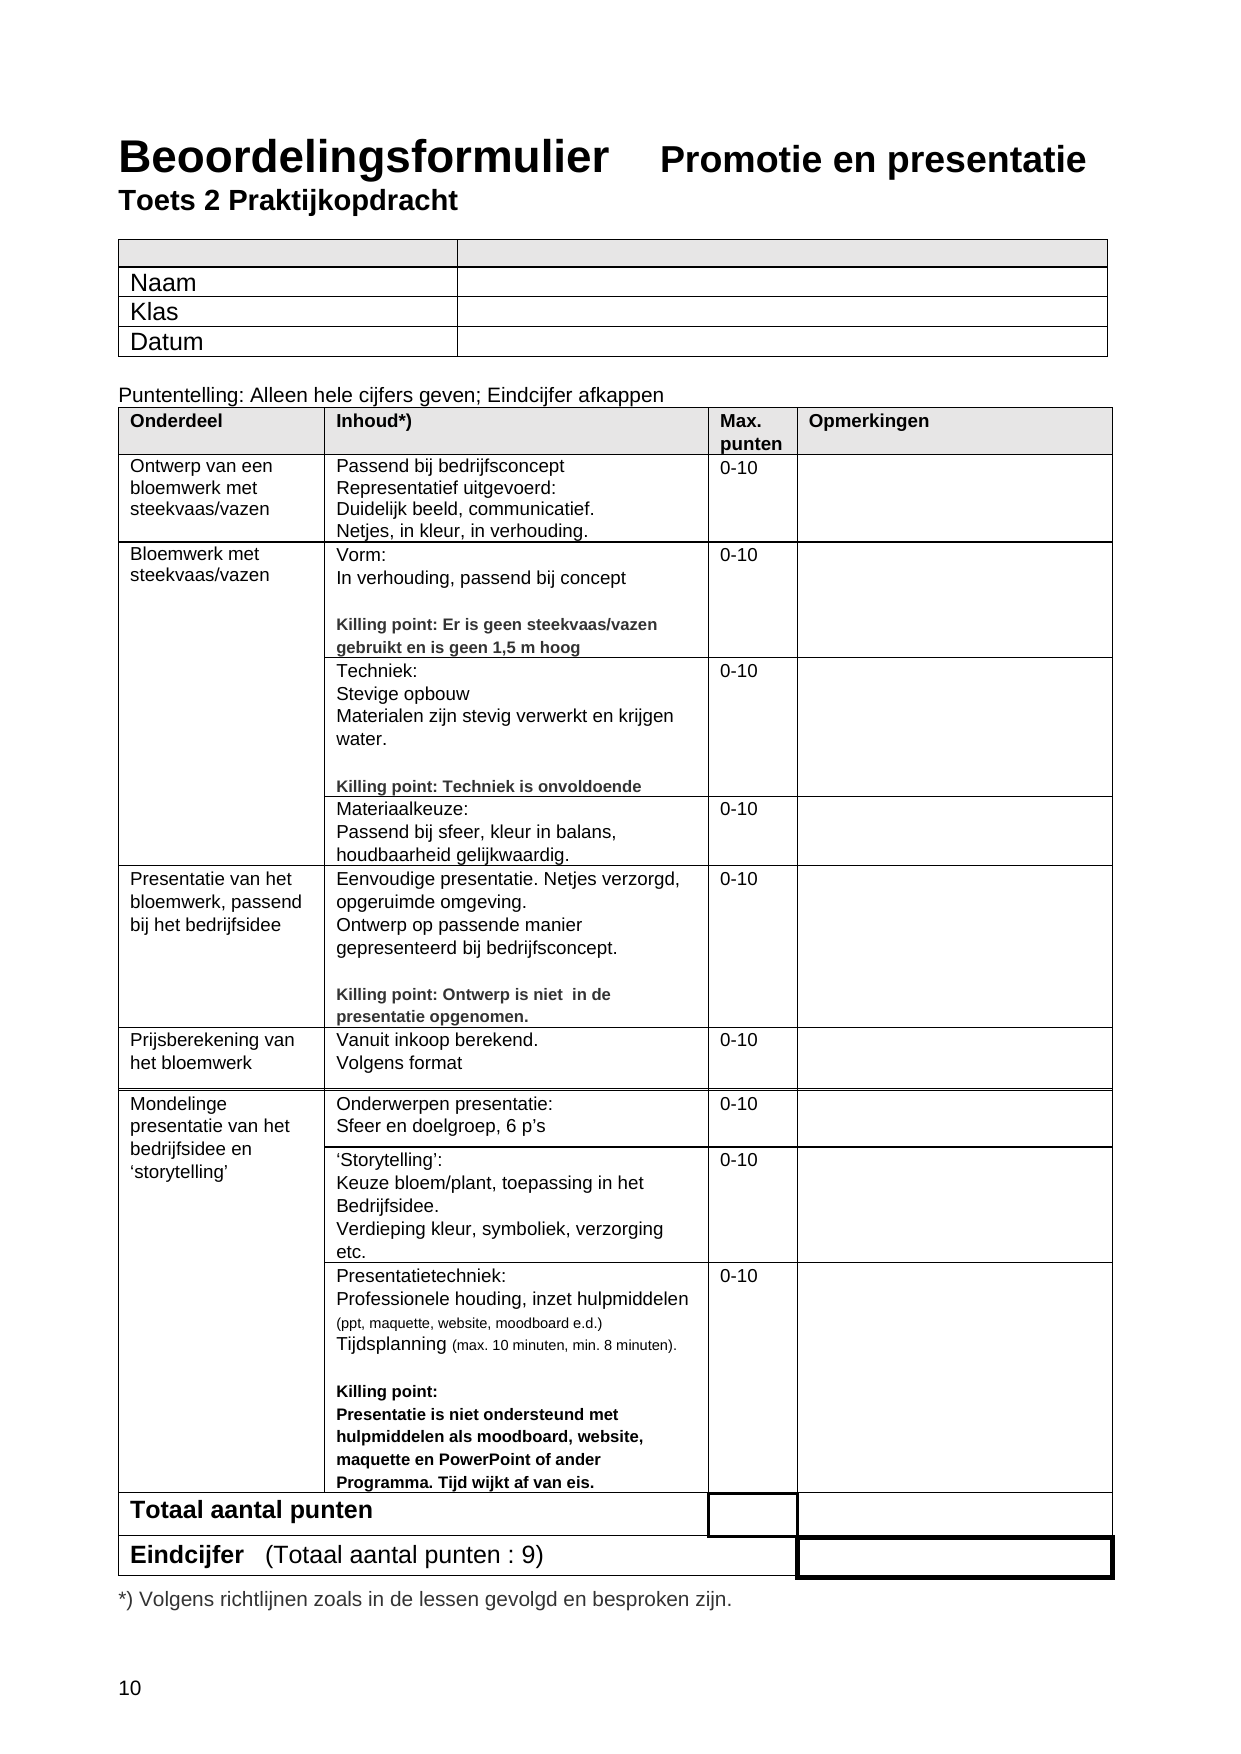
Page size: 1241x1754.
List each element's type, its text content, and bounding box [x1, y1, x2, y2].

text Puntentelling: Alleen hele cijfers geven; Eindcijfer afkappen [118, 383, 1098, 407]
table_cell [458, 268, 1107, 296]
table_cell Eindcijfer (Totaal aantal punten : 9) [119, 1536, 795, 1575]
text *) Volgens richtlijnen zoals in de lessen gevolgd en besproken zijn. [118, 1579, 1098, 1611]
table_cell Ontwerp van een bloemwerk met steekvaas/vazen [119, 455, 324, 541]
table_header [119, 240, 457, 266]
table_cell Vanuit inkoop berekend. Volgens format [325, 1028, 708, 1088]
table_cell [798, 658, 1112, 796]
table_cell 0-10 [709, 1028, 797, 1088]
table_cell [798, 543, 1112, 657]
table_cell Presentatie van het bloemwerk, passend bij het bedrijfsidee [119, 866, 324, 1027]
table_cell [458, 327, 1107, 356]
table_cell [458, 297, 1107, 326]
table_cell Presentatietechniek: Professionele houding, inzet hulpmiddelen (ppt, maquette, website, moodboard e.d.) Tijdsplanning (max. 10 minuten, min. 8 minuten). Killing point: Presentatie is niet ondersteund met hulpmiddelen als moodboard, website, maquette en PowerPoint of ander Programma. Tijd wijkt af van eis. [325, 1263, 708, 1492]
table_cell Passend bij bedrijfsconcept Representatief uitgevoerd: Duidelijk beeld, communicatief. Netjes, in kleur, in verhouding. [325, 455, 708, 541]
table_cell 0-10 [709, 1091, 797, 1146]
table_header Max. punten [709, 408, 797, 454]
table_cell 0-10 [709, 797, 797, 865]
table_cell 0-10 [709, 658, 797, 796]
table_cell [798, 866, 1112, 1027]
table_cell 0-10 [709, 866, 797, 1027]
table_header [458, 240, 1107, 266]
table_cell Naam [119, 268, 457, 296]
table_cell Prijsberekening van het bloemwerk [119, 1028, 324, 1088]
table_cell [798, 1091, 1112, 1146]
table_cell [798, 1028, 1112, 1088]
table_cell Materiaalkeuze: Passend bij sfeer, kleur in balans, houdbaarheid gelijkwaardig. [325, 797, 708, 865]
table_cell Techniek: Stevige opbouw Materialen zijn stevig verwerkt en krijgen water. Killing point: Techniek is onvoldoende [325, 658, 708, 796]
table_cell [798, 797, 1112, 865]
table_cell Bloemwerk met steekvaas/vazen [119, 543, 324, 865]
table_header Opmerkingen [798, 408, 1112, 454]
table_cell Eenvoudige presentatie. Netjes verzorgd, opgeruimde omgeving. Ontwerp op passende manier gepresenteerd bij bedrijfsconcept. Killing point: Ontwerp is niet in de presentatie opgenomen. [325, 866, 708, 1027]
table_cell [710, 1495, 796, 1535]
table_cell Klas [119, 297, 457, 326]
table_cell 0-10 [709, 1263, 797, 1492]
text Toets 2 Praktijkopdracht [118, 183, 1098, 216]
table_cell Datum [119, 327, 457, 356]
table_cell [798, 455, 1112, 541]
table_cell 0-10 [709, 543, 797, 657]
table_cell [799, 1493, 1112, 1535]
table_cell Onderwerpen presentatie: Sfeer en doelgroep, 6 p’s [325, 1091, 708, 1146]
text Beoordelingsformulier Promotie en presentatie [118, 130, 1098, 183]
table_cell [798, 1263, 1112, 1492]
table_cell Mondelinge presentatie van het bedrijfsidee en ‘storytelling’ [119, 1091, 324, 1492]
table_cell [800, 1540, 1110, 1575]
table_cell [798, 1148, 1112, 1262]
table_cell Totaal aantal punten [119, 1493, 707, 1535]
table_cell ‘Storytelling’: Keuze bloem/plant, toepassing in het Bedrijfsidee. Verdieping kleur, symboliek, verzorging etc. [325, 1148, 708, 1262]
table_header Onderdeel [119, 408, 324, 454]
table_cell 0-10 [709, 1148, 797, 1262]
table_cell 0-10 [709, 455, 797, 541]
table_cell Vorm: In verhouding, passend bij concept Killing point: Er is geen steekvaas/vazen gebruikt en is geen 1,5 m hoog [325, 543, 708, 657]
table_header Inhoud*) [325, 408, 708, 454]
